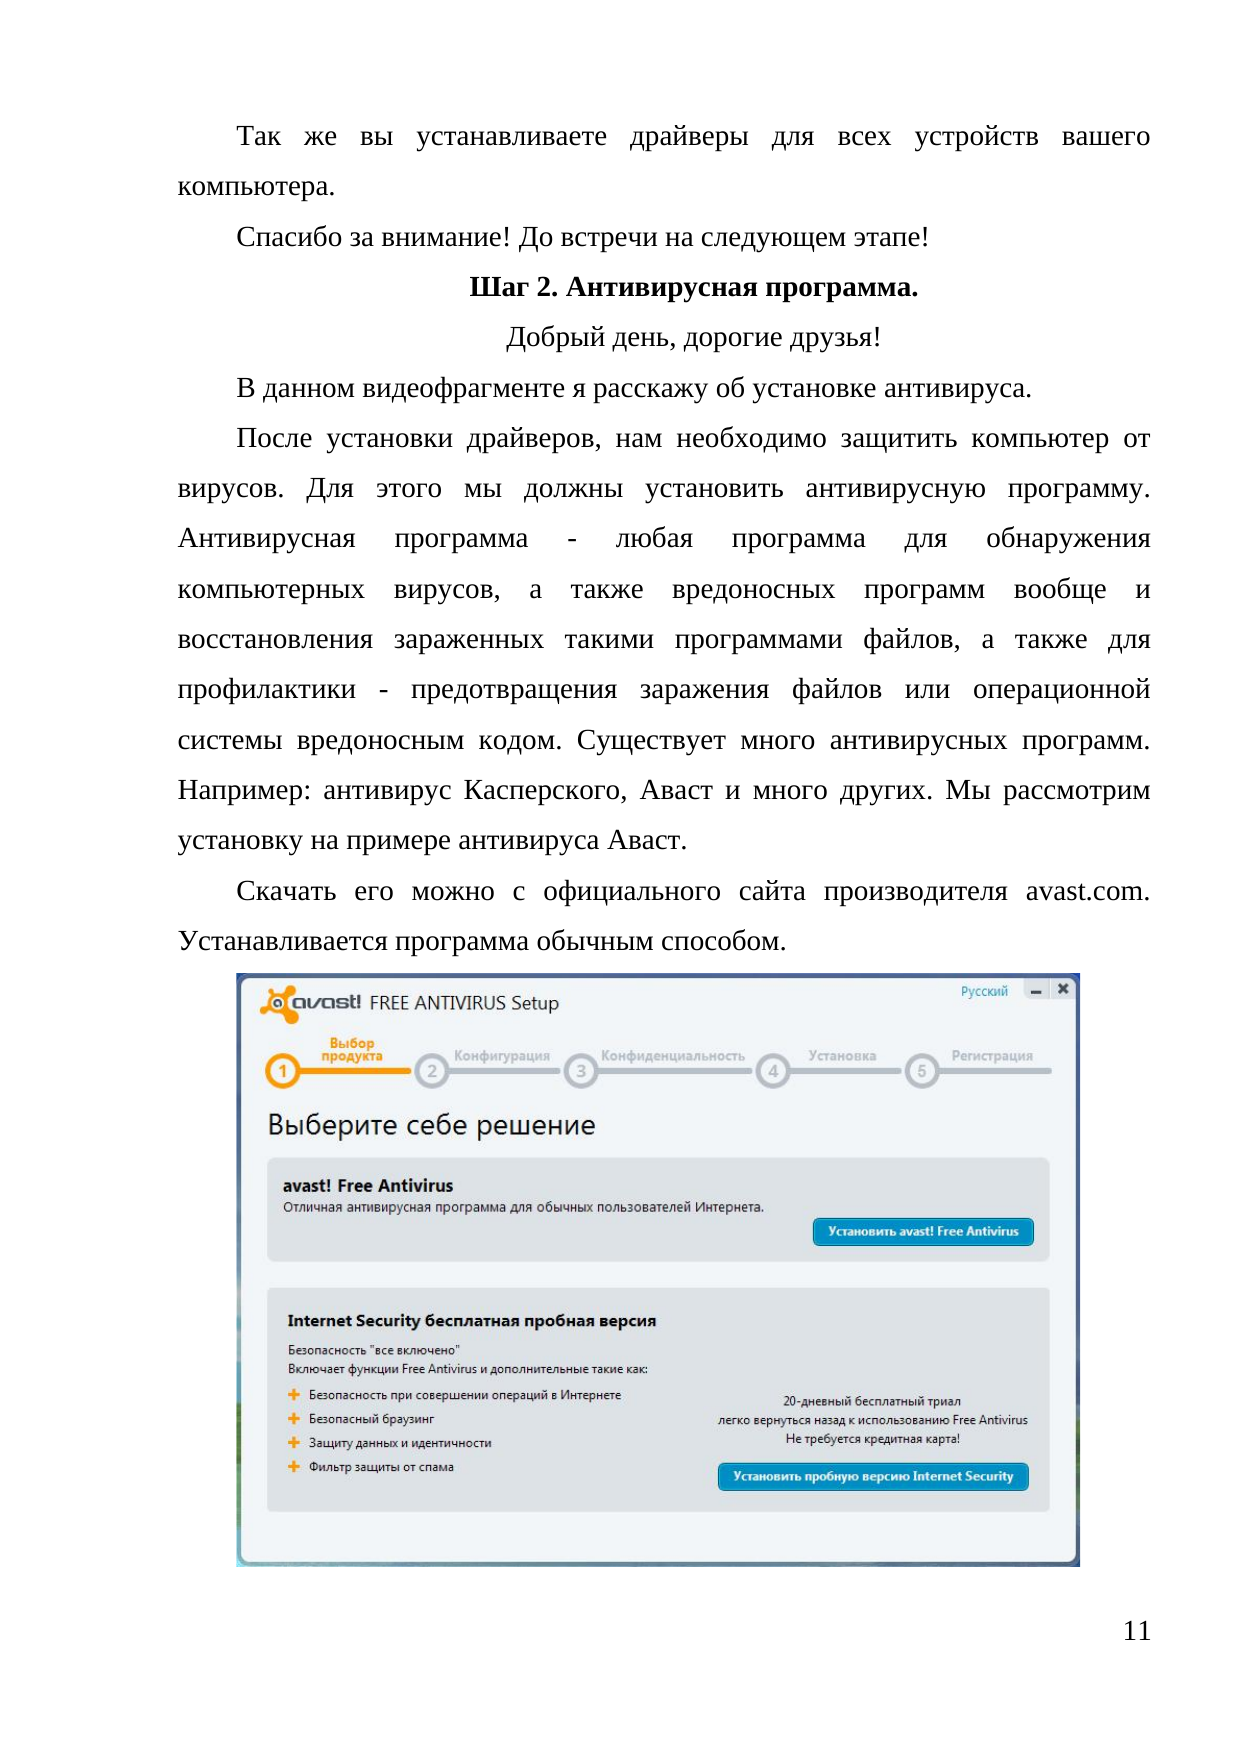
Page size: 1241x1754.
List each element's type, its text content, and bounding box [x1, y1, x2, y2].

text После установки драйверов, нам необходимо защитить компьютер от вирусов. Для этого мы должны установить антивирусную программу. Антивирусная программа - любая программа для обнаружения компьютерных вирусов, а также вредоносных программ вообще и восстановления зараженных такими программами файлов, а также для профилактики - предотвращения заражения файлов или операционной системы вредоносным кодом. Существует много антивирусных программ. Например: антивирус Касперского, Аваст и много других. Мы рассмотрим установку на примере антивируса Аваст. [177, 420, 1152, 856]
text Скачать его можно с официального сайта производителя avast.com. Устанавливается программа обычным способом. [177, 873, 1152, 957]
text Так же вы устанавливаете драйверы для всех устройств вашего компьютера. [177, 118, 1152, 202]
text В данном видеофрагменте я расскажу об установке антивируса. [177, 370, 1152, 403]
text Спасибо за внимание! До встречи на следующем этапе! [177, 219, 1152, 252]
picture [236, 973, 1080, 1567]
text Добрый день, дорогие друзья! [177, 319, 1152, 353]
text Шаг 2. Антивирусная программа. [177, 269, 1152, 303]
